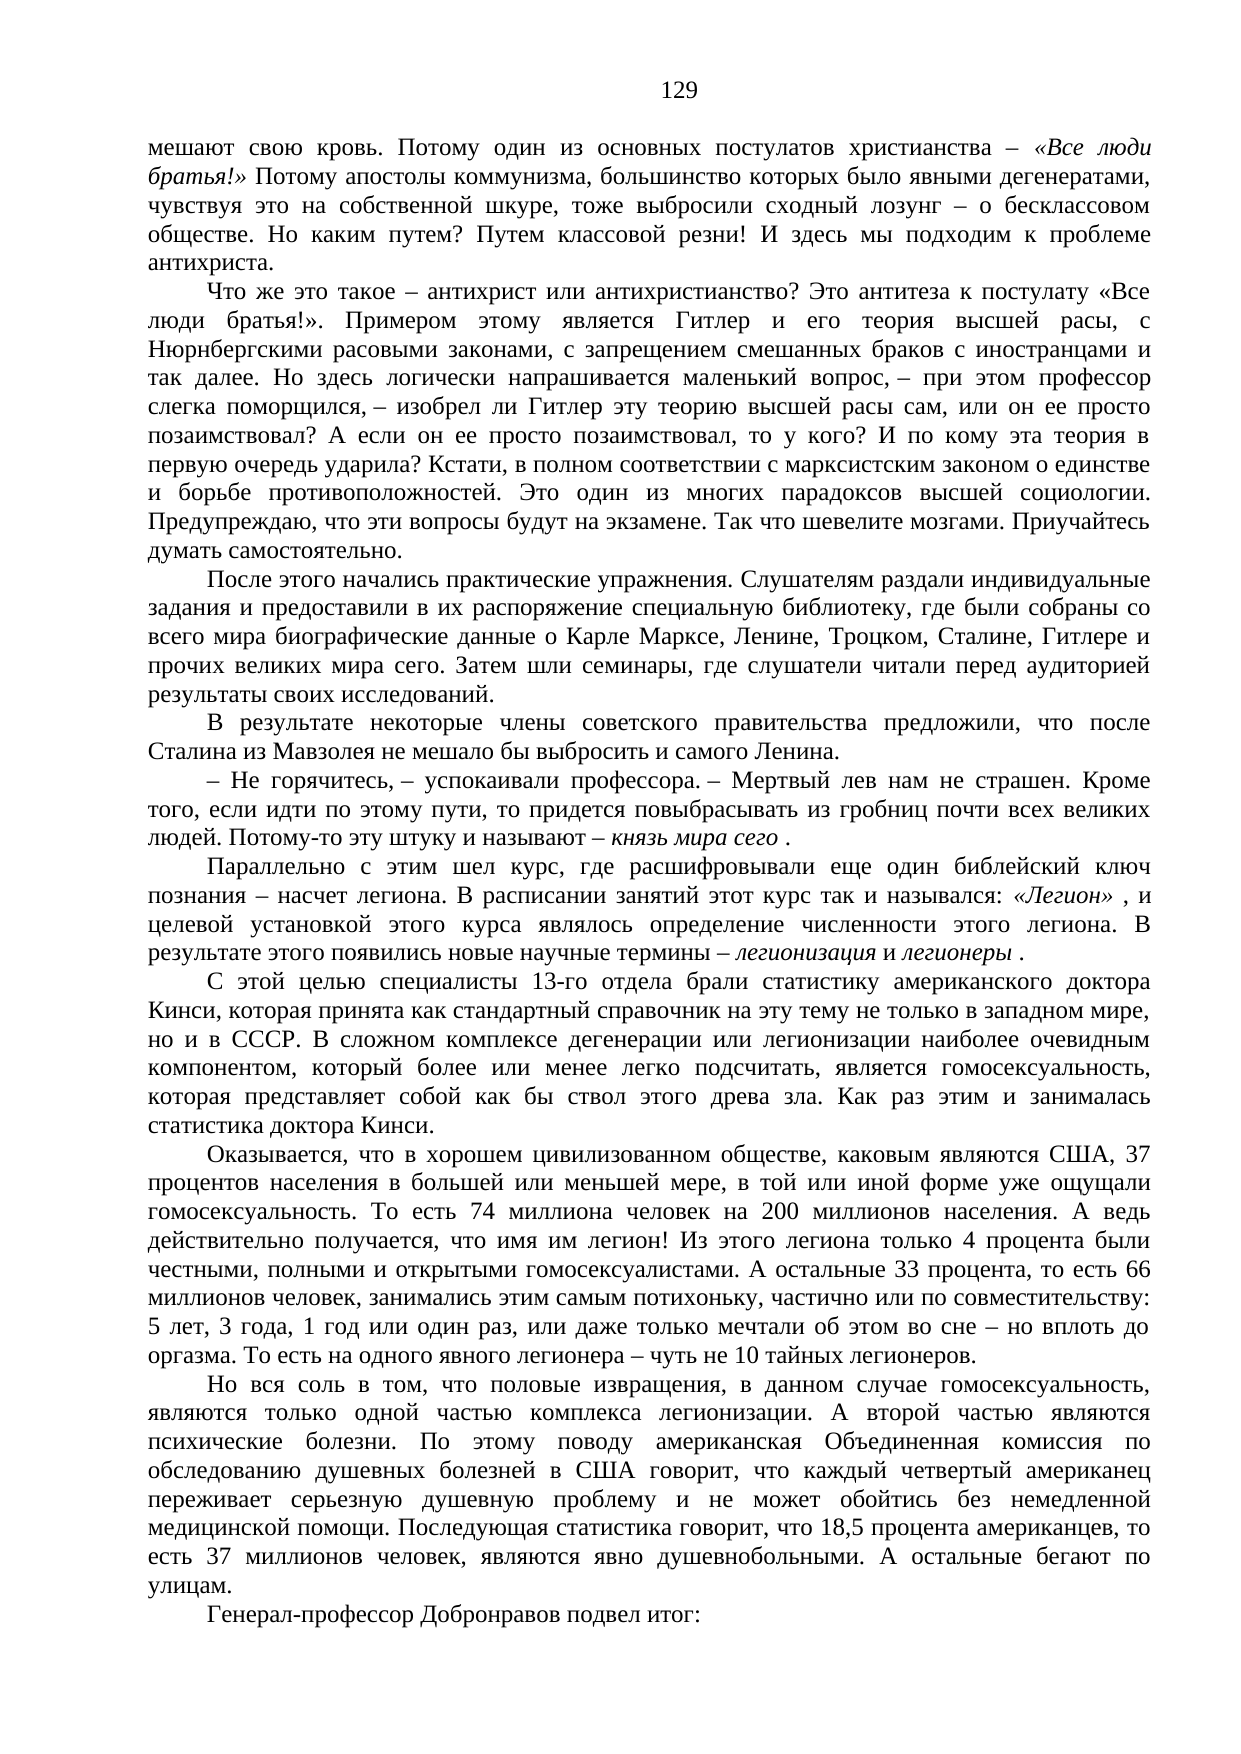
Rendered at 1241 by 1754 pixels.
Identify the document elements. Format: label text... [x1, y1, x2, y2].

text Генерал-профессор Добронравов подвел итог: [148, 1599, 1152, 1627]
text В результате некоторые члены советского правительства предложили, что после Сталина из Мавзолея не мешало бы выбросить и самого Ленина. [148, 707, 1152, 765]
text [148, 132, 1152, 276]
text Параллельно с этим шел курс, где расшифровывали еще один библейский ключ познания – насчет легиона. В расписании занятий этот курс так и назывался: «Легион» , и целевой установкой этого курса являлось определение численности этого легиона. В результате этого появились новые научные термины – легионизация и легионеры . [148, 851, 1152, 966]
text – Не горячитесь, – успокаивали профессора. – Мертвый лев нам не страшен. Кроме того, если идти по этому пути, то придется повыбрасывать из гробниц почти всех великих людей. Потому-то эту штуку и называют – князь мира сего . [148, 765, 1152, 851]
text С этой целью специалисты 13-го отдела брали статистику американского доктора Кинси, которая принята как стандартный справочник на эту тему не только в западном мире, но и в СССР. В сложном комплексе дегенерации или легионизации наиболее очевидным компонентом, который более или менее легко подсчитать, является гомосексуальность, которая представляет собой как бы ствол этого древа зла. Как раз этим и занималась статистика доктора Кинси. [148, 966, 1152, 1139]
text После этого начались практические упражнения. Слушателям раздали индивидуальные задания и предоставили в их распоряжение специальную библиотеку, где были собраны со всего мира биографические данные о Карле Марксе, Ленине, Троцком, Сталине, Гитлере и прочих великих мира сего. Затем шли семинары, где слушатели читали перед аудиторией результаты своих исследований. [148, 564, 1152, 707]
text Но вся соль в том, что половые извращения, в данном случае гомосексуальность, являются только одной частью комплекса легионизации. А второй частью являются психические болезни. По этому поводу американская Объединенная комиссия по обследованию душевных болезней в США говорит, что каждый четвертый американец переживает серьезную душевную проблему и не может обойтись без немедленной медицинской помощи. Последующая статистика говорит, что 18,5 процента американцев, то есть 37 миллионов человек, являются явно душевнобольными. А остальные бегают по улицам. [148, 1369, 1152, 1599]
text Что же это такое – антихрист или антихристианство? Это антитеза к постулату «Все люди братья!». Примером этому является Гитлер и его теория высшей расы, с Нюрнбергскими расовыми законами, с запрещением смешанных браков с иностранцами и так далее. Но здесь логически напрашивается маленький вопрос, – при этом профессор слегка поморщился, – изобрел ли Гитлер эту теорию высшей расы сам, или он ее просто позаимствовал? А если он ее просто позаимствовал, то у кого? И по кому эта теория в первую очередь ударила? Кстати, в полном соответствии с марксистским законом о единстве и борьбе противоположностей. Это один из многих парадоксов высшей социологии. Предупреждаю, что эти вопросы будут на экзамене. Так что шевелите мозгами. Приучайтесь думать самостоятельно. [148, 276, 1152, 564]
text Оказывается, что в хорошем цивилизованном обществе, каковым являются США, 37 процентов населения в большей или меньшей мере, в той или иной форме уже ощущали гомосексуальность. То есть 74 миллиона человек на 200 миллионов населения. А ведь действительно получается, что имя им легион! Из этого легиона только 4 процента были честными, полными и открытыми гомосексуалистами. А остальные 33 процента, то есть 66 миллионов человек, занимались этим самым потихоньку, частично или по совместительству: 5 лет, 3 года, 1 год или один раз, или даже только мечтали об этом во сне – но вплоть до оргазма. То есть на одного явного легионера – чуть не 10 тайных легионеров. [148, 1139, 1152, 1369]
